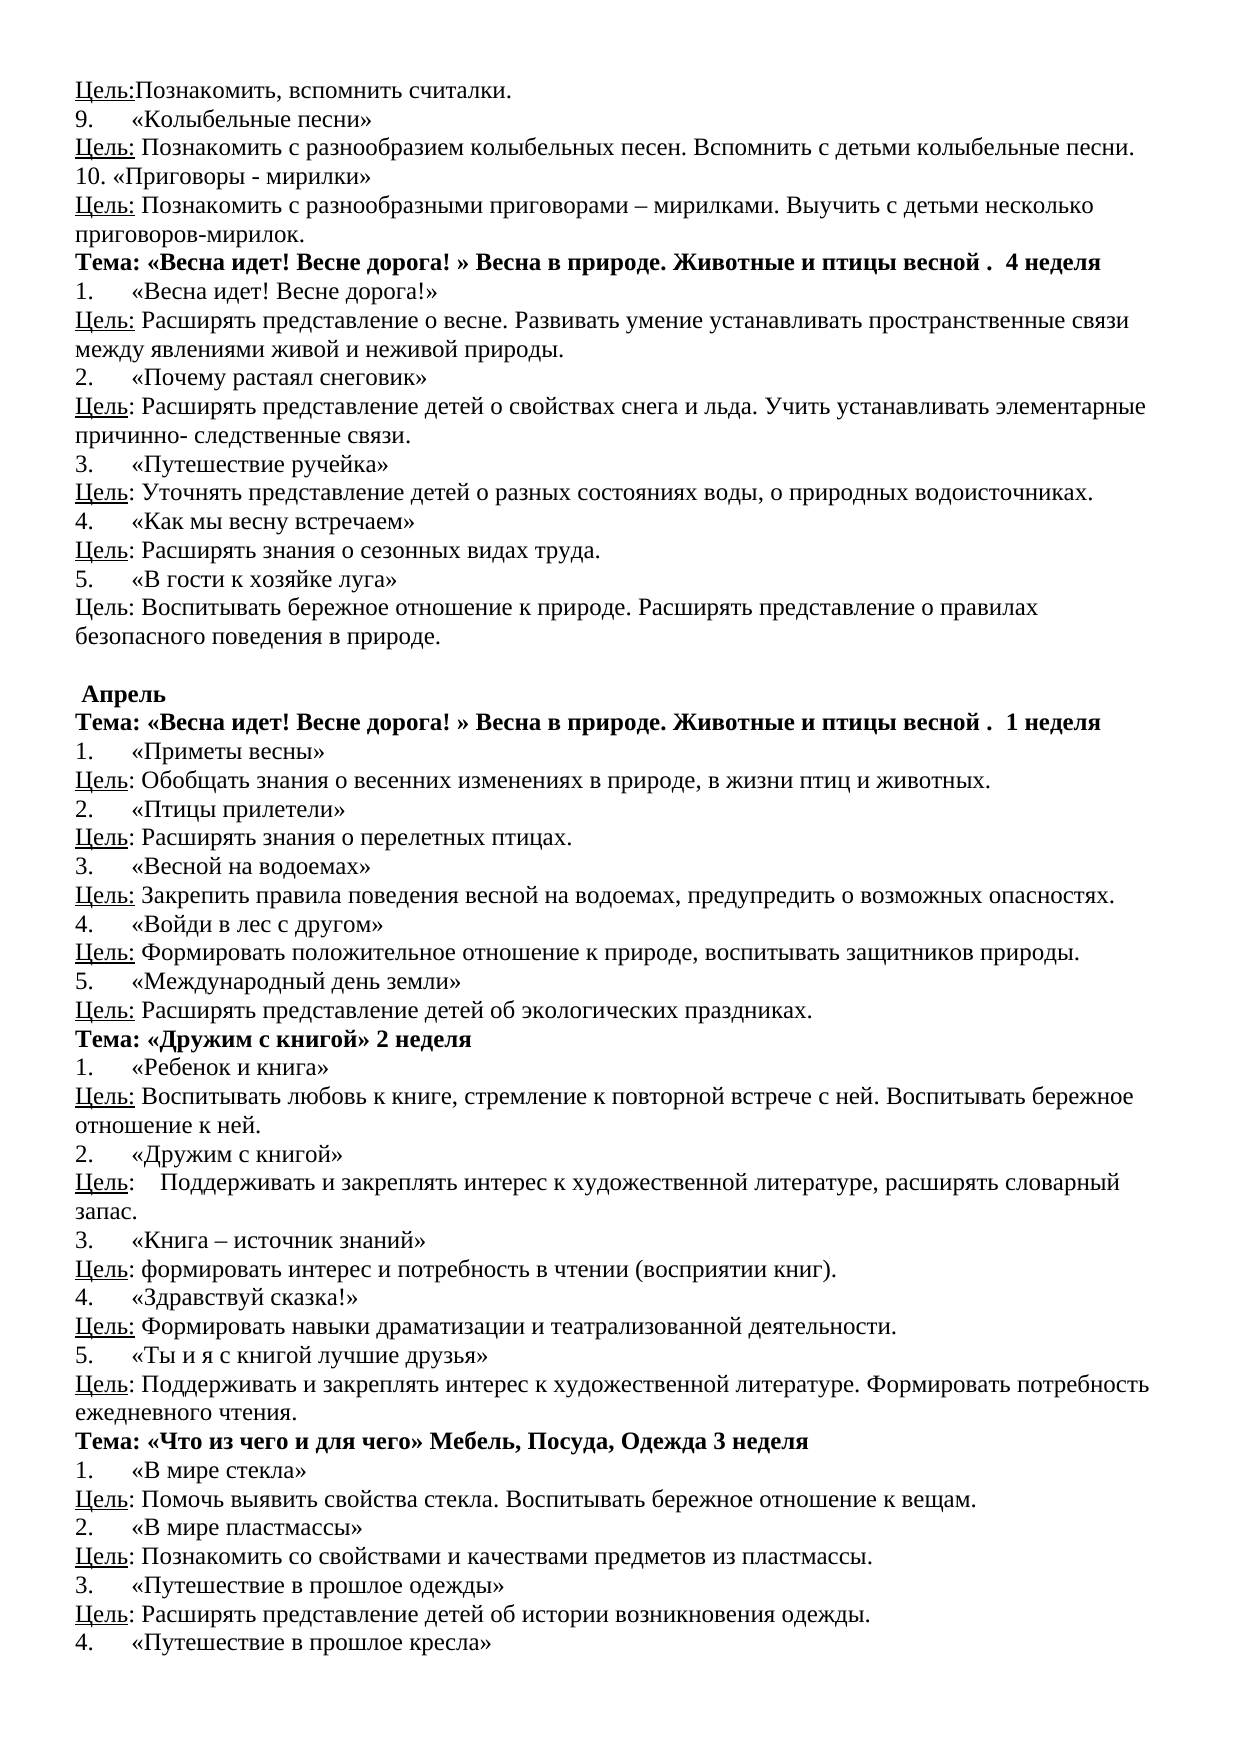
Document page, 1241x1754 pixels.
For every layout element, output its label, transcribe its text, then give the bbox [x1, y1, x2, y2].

text 5. «В гости к хозяйке луга» [75, 564, 1165, 592]
text Цель: Формировать положительное отношение к природе, воспитывать защитников природы. [75, 937, 1165, 966]
text 10. «Приговоры - мирилки» [75, 161, 1165, 190]
text 2. «В мире пластмассы» [75, 1512, 1165, 1541]
text 3. «Путешествие ручейка» [75, 449, 1165, 477]
text Цель: Расширять представление детей об истории возникновения одежды. [75, 1599, 1165, 1627]
text 4. «Войди в лес с другом» [75, 909, 1165, 937]
text Цель: Расширять знания о перелетных птицах. [75, 822, 1165, 851]
text 2. «Дружим с книгой» [75, 1139, 1165, 1167]
text Цель: Расширять представление детей об экологических праздниках. [75, 995, 1165, 1024]
text 3. «Книга – источник знаний» [75, 1225, 1165, 1254]
text Цель: Формировать навыки драматизации и театрализованной деятельности. [75, 1311, 1165, 1340]
text 1. «Весна идет! Весне дорога!» [75, 276, 1165, 305]
text 4. «Как мы весну встречаем» [75, 506, 1165, 535]
text 5. «Международный день земли» [75, 966, 1165, 995]
text Цель: Расширять представление о весне. Развивать умение устанавливать пространственные связи между явлениями живой и неживой природы. [75, 305, 1165, 362]
text 1. «Приметы весны» [75, 736, 1165, 765]
text Цель: формировать интерес и потребность в чтении (восприятии книг). [75, 1254, 1165, 1282]
text Тема: «Дружим с книгой» 2 неделя [75, 1024, 1165, 1052]
text Цель:Познакомить, вспомнить считалки. [75, 75, 1165, 104]
text Цель: Воспитывать любовь к книге, стремление к повторной встрече с ней. Воспитывать бережное отношение к ней. [75, 1081, 1165, 1139]
text Апрель [75, 679, 1165, 707]
text 2. «Птицы прилетели» [75, 794, 1165, 822]
text Цель: Закрепить правила поведения весной на водоемах, предупредить о возможных опасностях. [75, 880, 1165, 909]
text 1. «Ребенок и книга» [75, 1052, 1165, 1081]
text Тема: «Весна идет! Весне дорога! » Весна в природе. Животные и птицы весной . 4 неделя [75, 247, 1165, 276]
text 3. «Путешествие в прошлое одежды» [75, 1570, 1165, 1599]
text Тема: «Что из чего и для чего» Мебель, Посуда, Одежда 3 неделя [75, 1426, 1165, 1455]
text 1. «В мире стекла» [75, 1455, 1165, 1484]
text Цель: Поддерживать и закреплять интерес к художественной литературе. Формировать потребность ежедневного чтения. [75, 1369, 1165, 1426]
text Цель: Познакомить с разнообразием колыбельных песен. Вспомнить с детьми колыбельные песни. [75, 132, 1165, 161]
text Цель: Воспитывать бережное отношение к природе. Расширять представление о правилах безопасного поведения в природе. [75, 592, 1165, 650]
text Цель: Поддерживать и закреплять интерес к художественной литературе, расширять словарный запас. [75, 1167, 1165, 1225]
text 3. «Весной на водоемах» [75, 851, 1165, 880]
text Цель: Помочь выявить свойства стекла. Воспитывать бережное отношение к вещам. [75, 1484, 1165, 1512]
text Цель: Расширять представление детей о свойствах снега и льда. Учить устанавливать элементарные причинно- следственные связи. [75, 391, 1165, 449]
text 4. «Путешествие в прошлое кресла» [75, 1627, 1165, 1656]
text Цель: Уточнять представление детей о разных состояниях воды, о природных водоисточниках. [75, 477, 1165, 506]
text 5. «Ты и я с книгой лучшие друзья» [75, 1340, 1165, 1369]
text Цель: Расширять знания о сезонных видах труда. [75, 535, 1165, 564]
text Цель: Познакомить с разнообразными приговорами – мирилками. Выучить с детьми несколько приговоров-мирилок. [75, 190, 1165, 247]
text Тема: «Весна идет! Весне дорога! » Весна в природе. Животные и птицы весной . 1 неделя [75, 707, 1165, 736]
text 2. «Почему растаял снеговик» [75, 362, 1165, 391]
text 9. «Колыбельные песни» [75, 104, 1165, 132]
text Цель: Обобщать знания о весенних изменениях в природе, в жизни птиц и животных. [75, 765, 1165, 794]
text 4. «Здравствуй сказка!» [75, 1282, 1165, 1311]
text Цель: Познакомить со свойствами и качествами предметов из пластмассы. [75, 1541, 1165, 1570]
